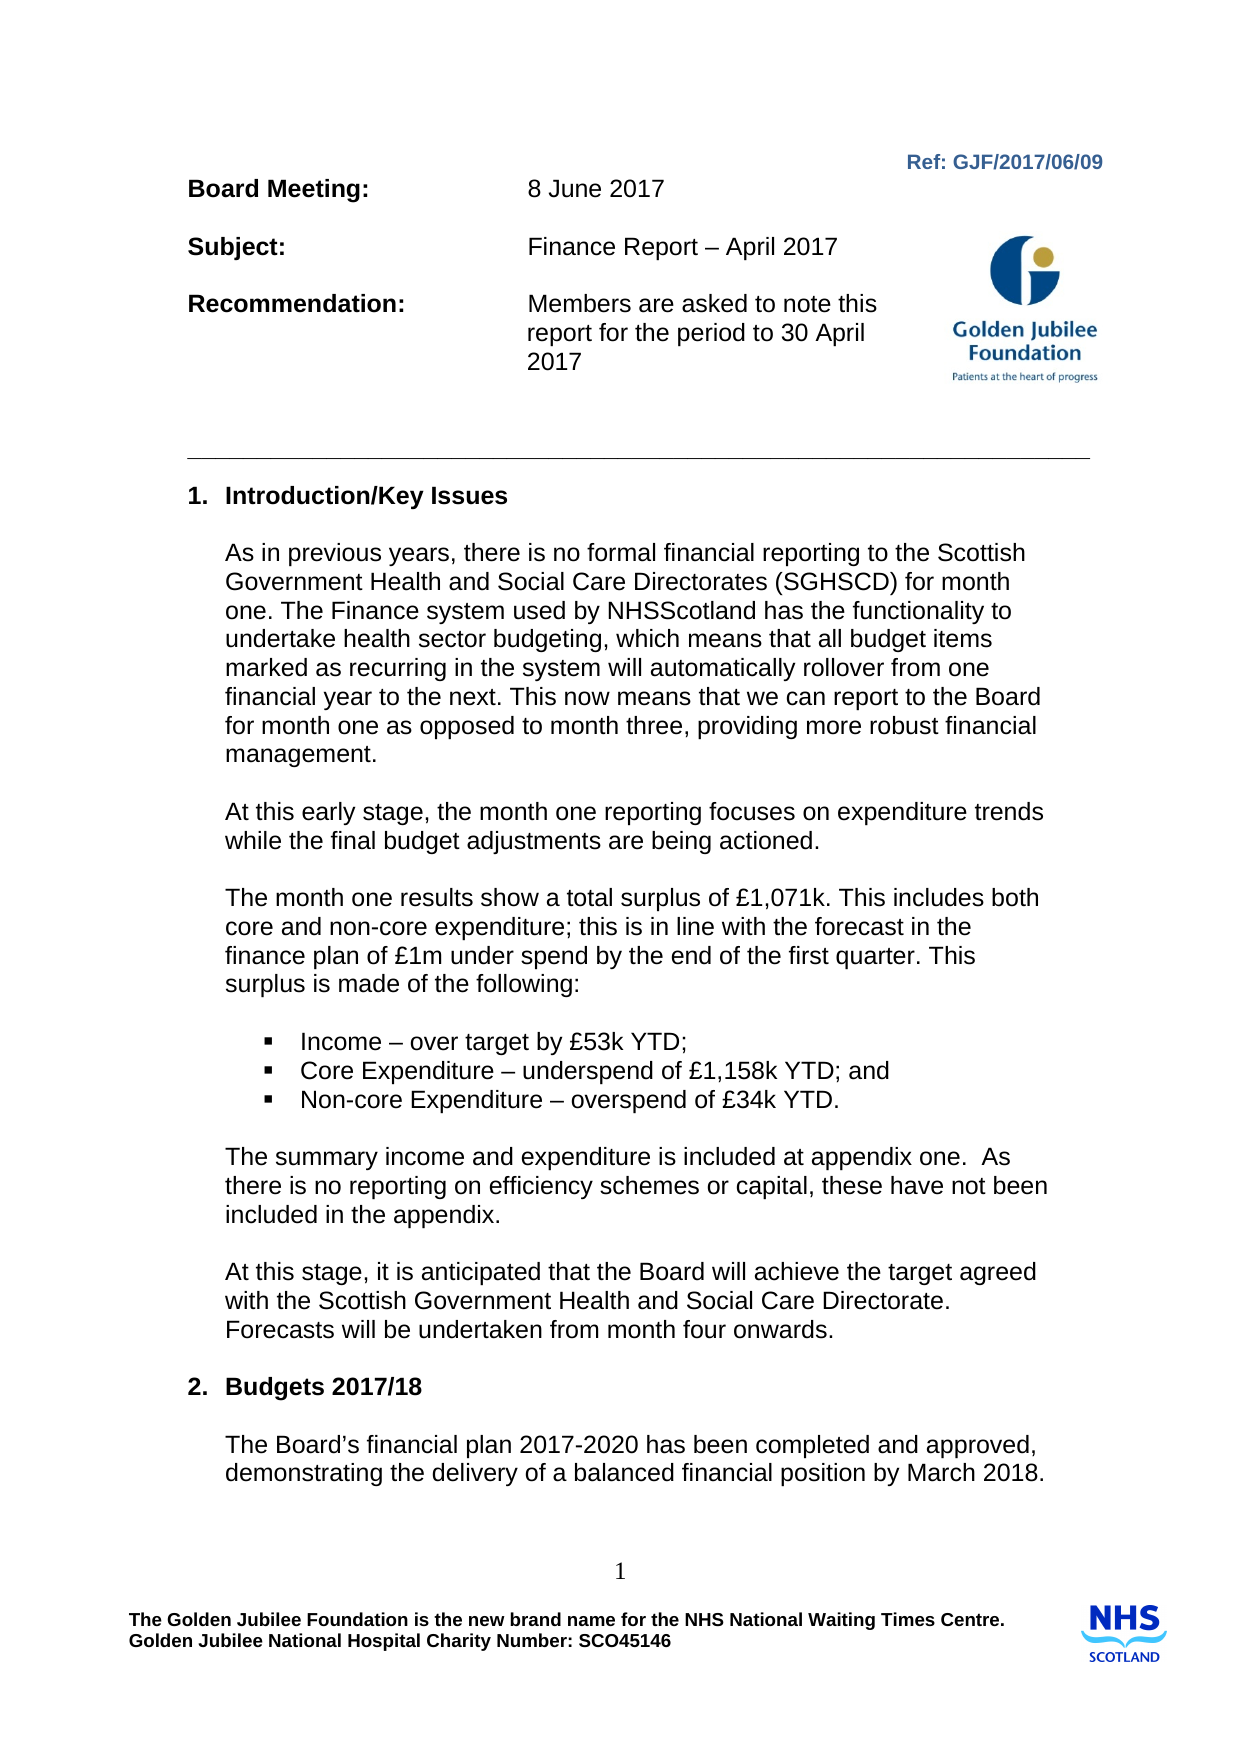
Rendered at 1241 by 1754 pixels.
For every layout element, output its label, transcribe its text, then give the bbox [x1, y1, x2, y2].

picture [1081, 1605, 1167, 1662]
text Subject: Finance Report – April 2017 [187, 231, 911, 260]
text As in previous years, there is no formal financial reporting to the Scottish Government Health and Social Care Directorates (SGHSCD) for month one. The Finance system used by NHSScotland has the functionality to undertake health sector budgeting, which means that all budget items marked as recurring in the system will automatically rollover from one financial year to the next. This now means that we can report to the Board for month one as opposed to month three, providing more robust financial management. [225, 538, 1053, 768]
picture [911, 198, 1139, 426]
text Recommendation: Members are asked to note this report for the period to 30 April 2017 [187, 289, 911, 375]
list Income – over target by £53k YTD; [262, 1027, 1053, 1056]
text Ref: GJF/2017/06/09 [131, 150, 1103, 174]
list Core Expenditure – underspend of £1,158k YTD; and [262, 1056, 1053, 1084]
subtitle Introduction/Key Issues [187, 481, 1053, 509]
subtitle Board Meeting: 8 June 2017 [187, 174, 1034, 203]
text The Board’s financial plan 2017-2020 has been completed and approved, demonstrating the delivery of a balanced financial position by March 2018. [225, 1430, 1053, 1487]
subtitle Budgets 2017/18 [187, 1372, 1053, 1401]
text At this early stage, the month one reporting focuses on expenditure trends while the final budget adjustments are being actioned. [225, 797, 1053, 854]
text The summary income and expenditure is included at appendix one. As there is no reporting on efficiency schemes or capital, these have not been included in the appendix. [225, 1142, 1053, 1228]
text _________________________________________________________________ [187, 433, 1103, 461]
list Non-core Expenditure – overspend of £34k YTD. [262, 1084, 1053, 1113]
text At this stage, it is anticipated that the Board will achieve the target agreed with the Scottish Government Health and Social Care Directorate. Forecasts will be undertaken from month four onwards. [225, 1257, 1053, 1343]
text The month one results show a total surplus of £1,071k. This includes both core and non-core expenditure; this is in line with the forecast in the finance plan of £1m under spend by the end of the first quarter. This surplus is made of the following: [225, 883, 1053, 998]
